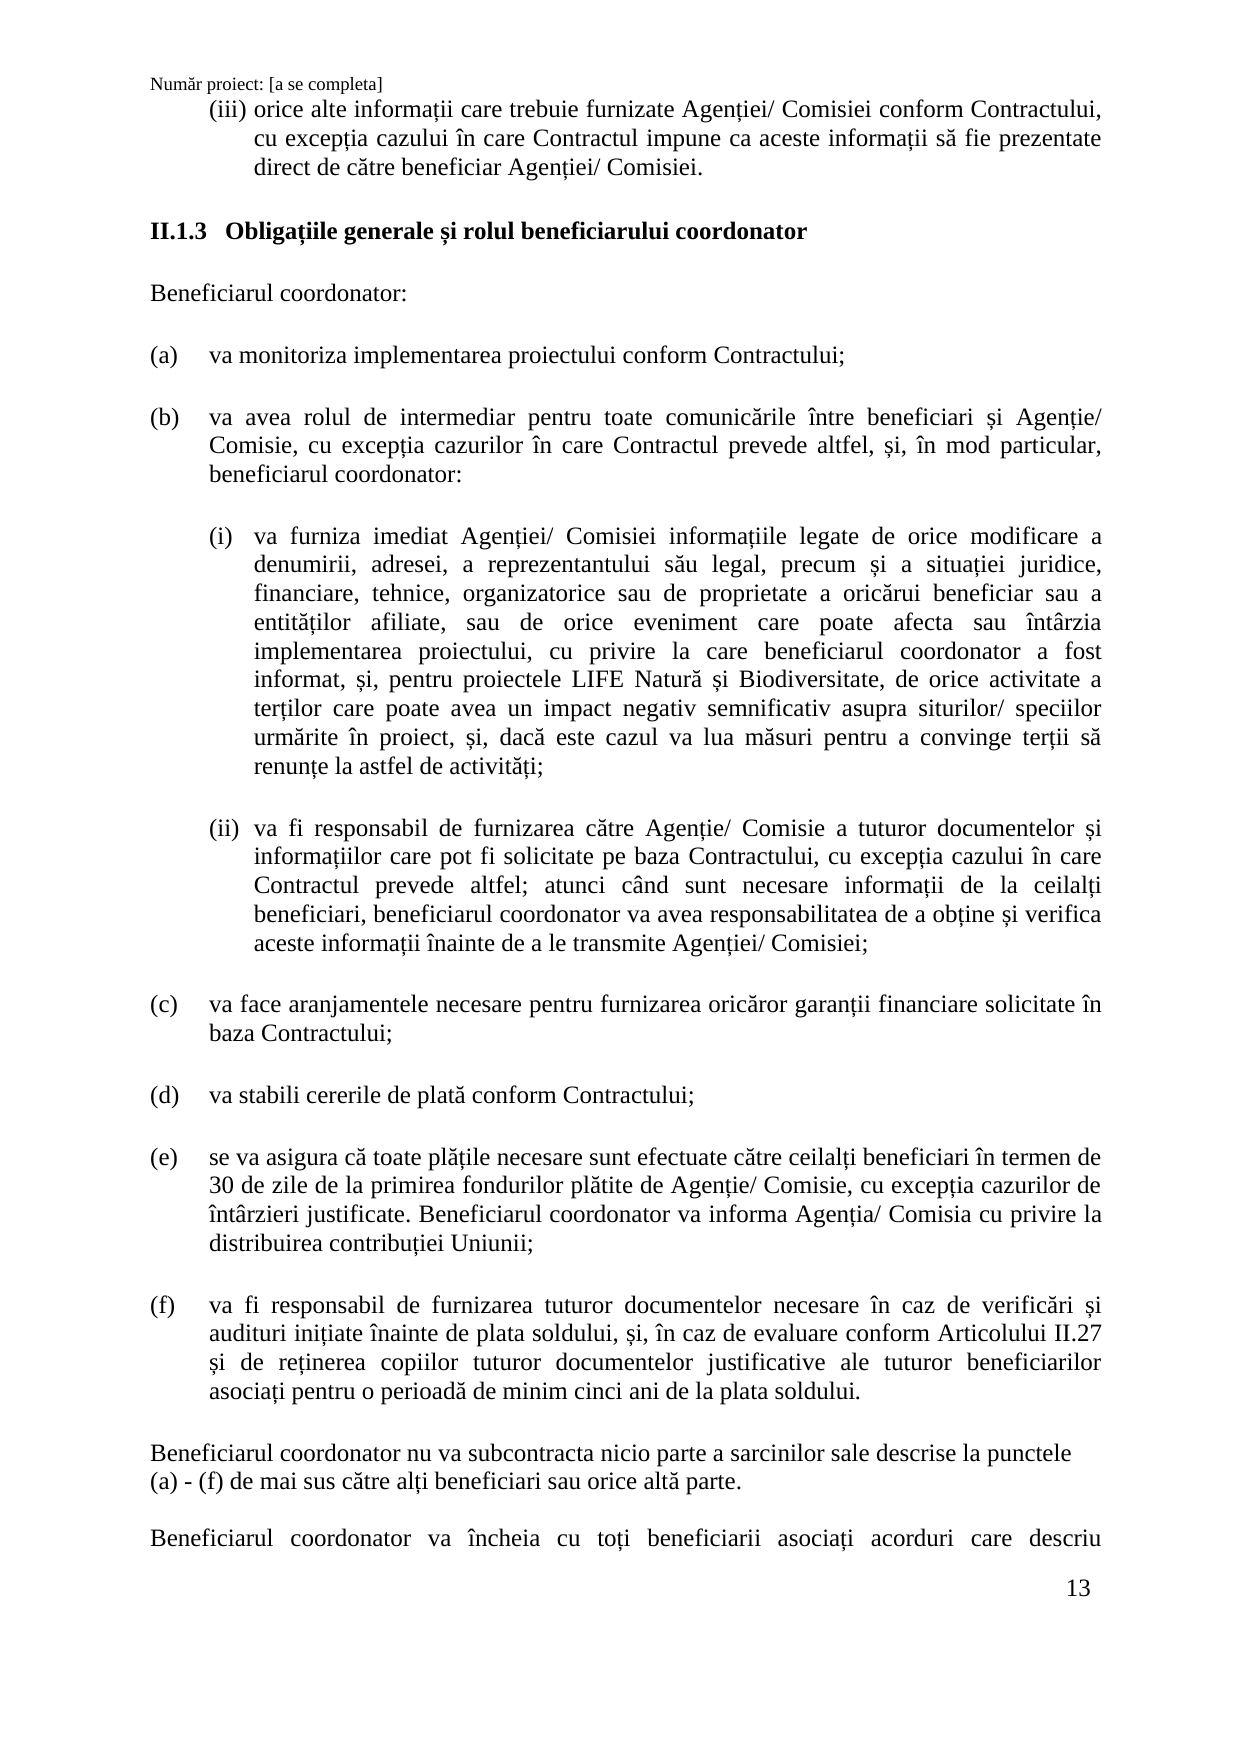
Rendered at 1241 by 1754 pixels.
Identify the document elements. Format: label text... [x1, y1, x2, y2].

list va stabili cererile de plată conform Contractului; [150, 1080, 1103, 1109]
list va fi responsabil de furnizarea către Agenție/ Comisie a tuturor documentelor și informațiilor care pot fi solicitate pe baza Contractului, cu excepția cazului în care Contractul prevede altfel; atunci când sunt necesare informații de la ceilalți beneficiari, beneficiarul coordonator va avea responsabilitatea de a obține și verifica aceste informații înainte de a le transmite Agenției/ Comisiei; [209, 813, 1103, 956]
list va furniza imediat Agenției/ Comisiei informațiile legate de orice modificare a denumirii, adresei, a reprezentantului său legal, precum și a situației juridice, financiare, tehnice, organizatorice sau de proprietate a oricărui beneficiar sau a entităților afiliate, sau de orice eveniment care poate afecta sau întârzia implementarea proiectului, cu privire la care beneficiarul coordonator a fost informat, și, pentru proiectele LIFE Natură și Biodiversitate, de orice activitate a terților care poate avea un impact negativ semnificativ asupra siturilor/ speciilor urmărite în proiect, și, dacă este cazul va lua măsuri pentru a convinge terții să renunțe la astfel de activități; [209, 521, 1103, 779]
list va avea rolul de intermediar pentru toate comunicările între beneficiari și Agenție/ Comisie, cu excepția cazurilor în care Contractul prevede altfel, și, în mod particular, beneficiarul coordonator: [150, 402, 1103, 488]
list se va asigura că toate plățile necesare sunt efectuate către ceilalți beneficiari în termen de 30 de zile de la primirea fondurilor plătite de Agenție/ Comisie, cu excepția cazurilor de întârzieri justificate. Beneficiarul coordonator va informa Agenția/ Comisia cu privire la distribuirea contribuției Uniunii; [150, 1142, 1103, 1257]
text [150, 1523, 1103, 1552]
subtitle Obligațiile generale și rolul beneficiarului coordonator [150, 216, 1103, 245]
list va monitoriza implementarea proiectului conform Contractului; [150, 340, 1103, 368]
text Beneficiarul coordonator nu va subcontracta nicio parte a sarcinilor sale descrise la punctele (a) - (f) de mai sus către alți beneficiari sau orice altă parte. [150, 1438, 1103, 1495]
text Beneficiarul coordonator: [150, 278, 1103, 307]
list va face aranjamentele necesare pentru furnizarea oricăror garanții financiare solicitate în baza Contractului; [150, 989, 1103, 1047]
list orice alte informații care trebuie furnizate Agenției/ Comisiei conform Contractului, cu excepția cazului în care Contractul impune ca aceste informații să fie prezentate direct de către beneficiar Agenției/ Comisiei. [209, 94, 1103, 181]
list va fi responsabil de furnizarea tuturor documentelor necesare în caz de verificări și audituri inițiate înainte de plata soldului, și, în caz de evaluare conform Articolului II.27 și de reținerea copiilor tuturor documentelor justificative ale tuturor beneficiarilor asociați pentru o perioadă de minim cinci ani de la plata soldului. [150, 1290, 1103, 1405]
